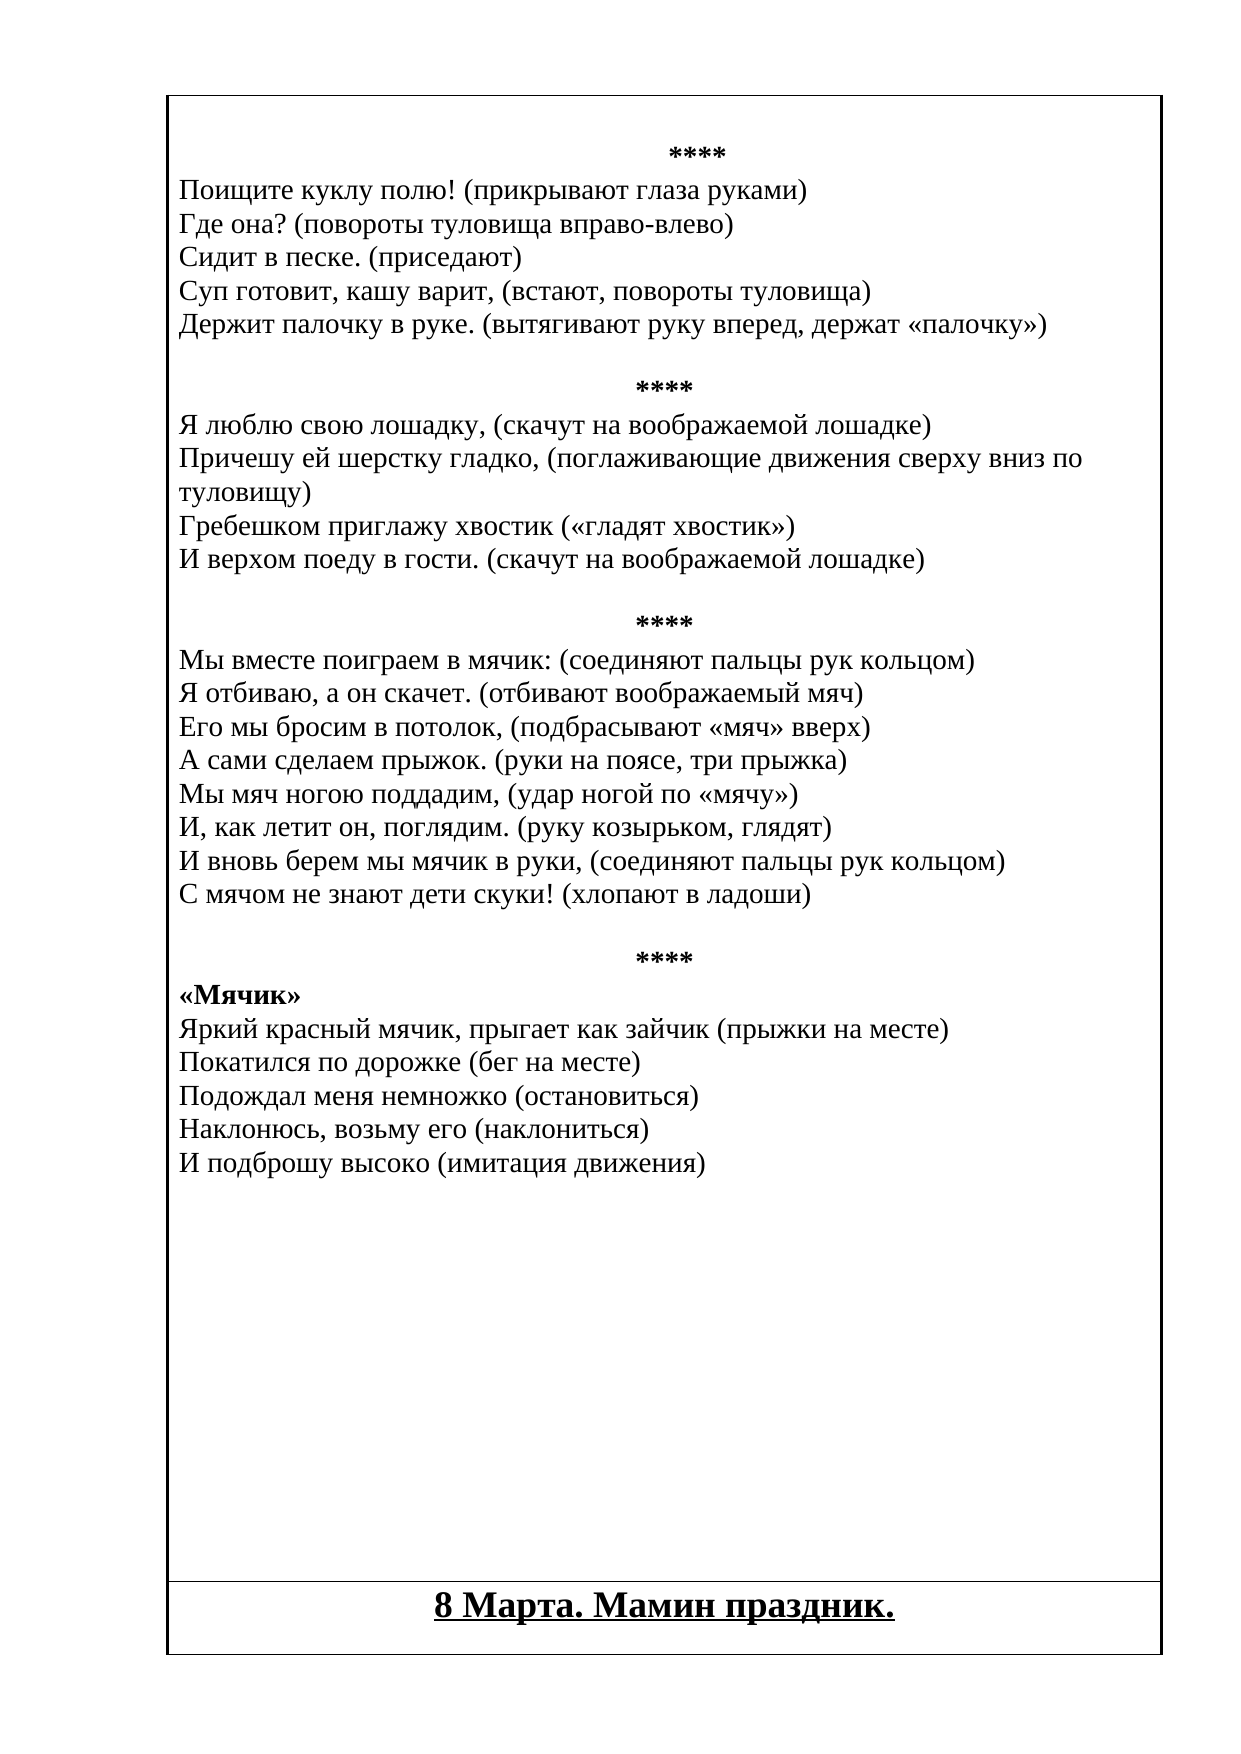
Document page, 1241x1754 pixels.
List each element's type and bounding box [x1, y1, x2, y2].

table_cell [169, 96, 1160, 1581]
table_cell [169, 1582, 1160, 1654]
